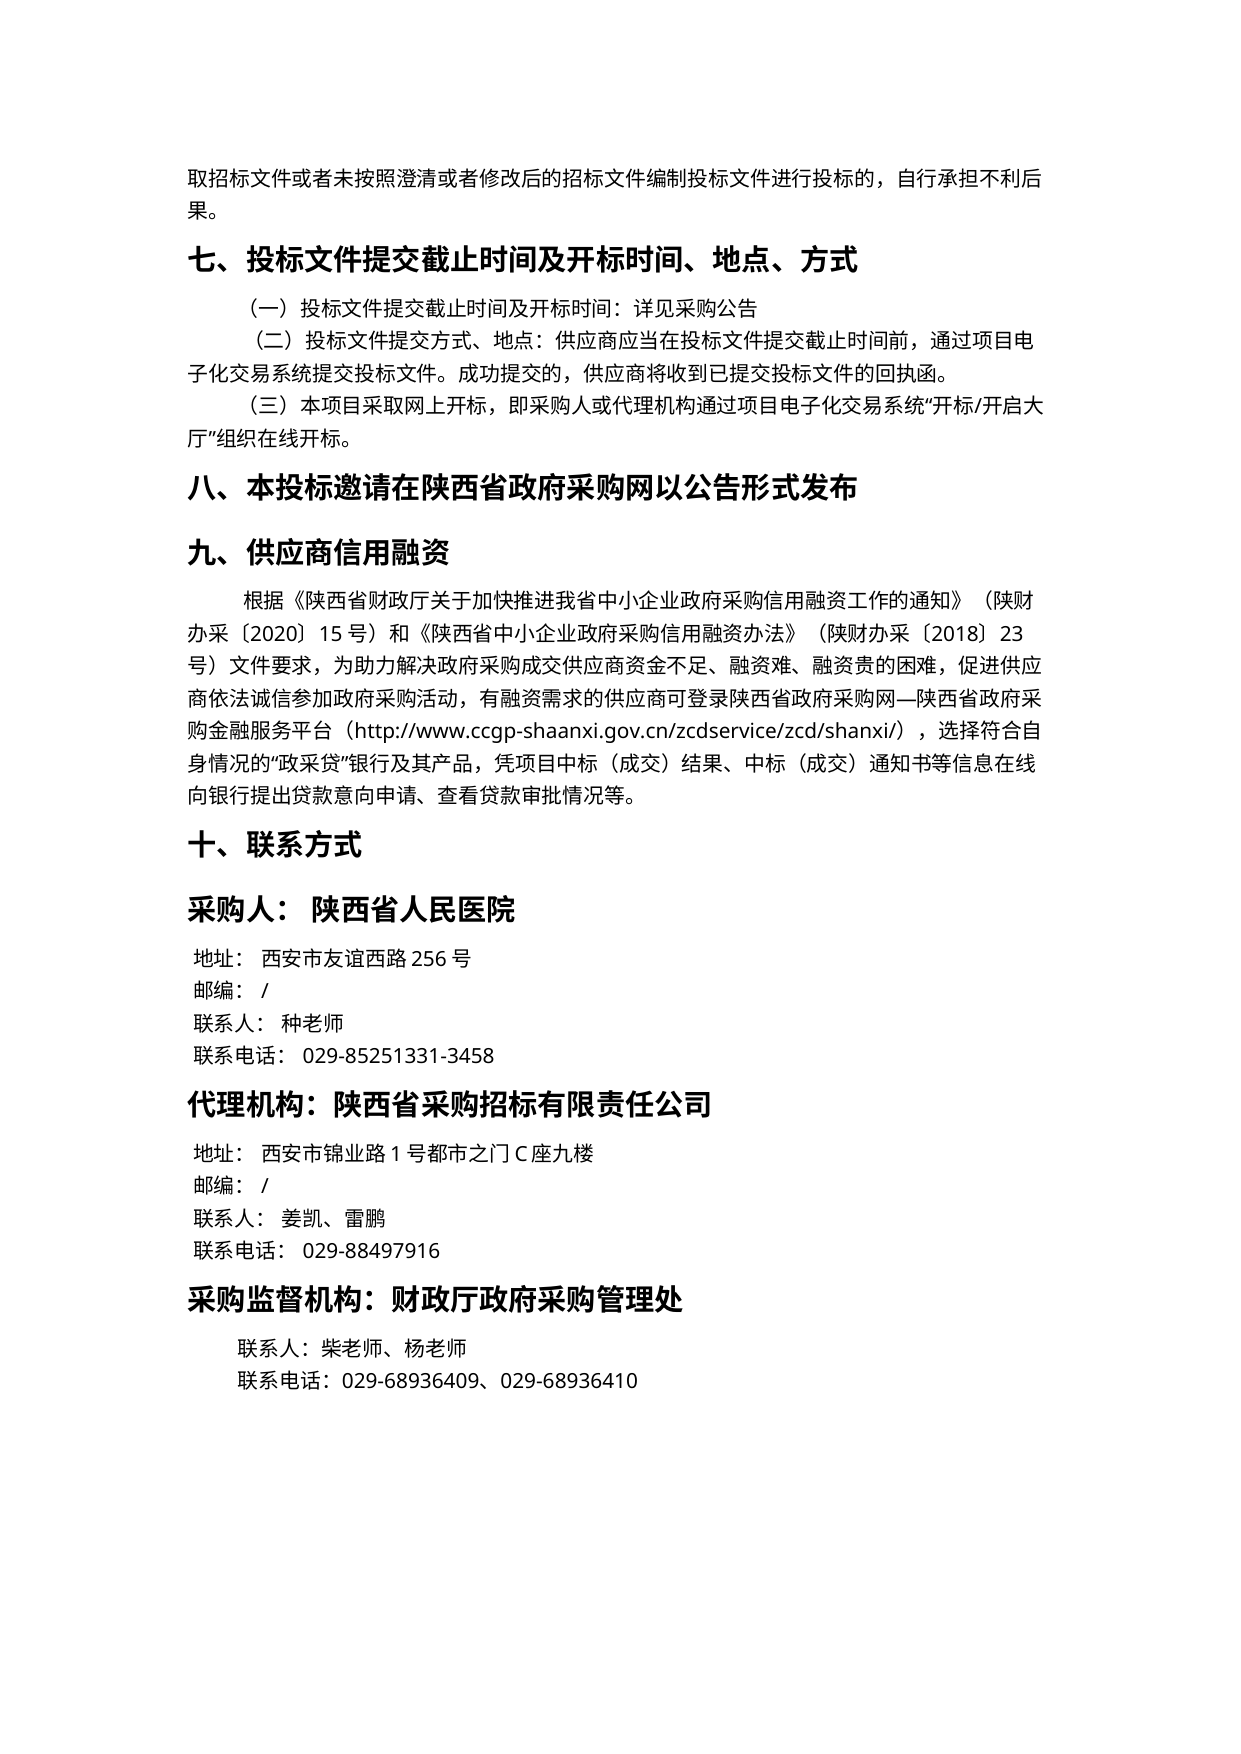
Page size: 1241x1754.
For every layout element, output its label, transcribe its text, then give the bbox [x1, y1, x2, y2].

text 根据《陕西省财政厅关于加快推进我省中小企业政府采购信用融资工作的通知》（陕财办采〔2020〕15 号）和《陕西省中小企业政府采购信用融资办法》（陕财办采〔2018〕23 号）文件要求，为助力解决政府采购成交供应商资金不足、融资难、融资贵的困难，促进供应商依法诚信参加政府采购活动，有融资需求的供应商可登录陕西省政府采购网—陕西省政府采购金融服务平台（http://www.ccgp-shaanxi.gov.cn/zcdservice/zcd/shanxi/），选择符合自身情况的“政采贷”银行及其产品，凭项目中标（成交）结果、中标（成交）通知书等信息在线向银行提出贷款意向申请、查看贷款审批情况等。 [187, 584, 1053, 812]
text （二）投标文件提交方式、地点：供应商应当在投标文件提交截止时间前，通过项目电子化交易系统提交投标文件。成功提交的，供应商将收到已提交投标文件的回执函。 [187, 324, 1053, 389]
text 十、联系方式 [187, 812, 1053, 877]
text 联系人： 姜凯、雷鹏 [187, 1202, 1053, 1234]
text 联系电话：029-68936409、029-68936410 [187, 1364, 1053, 1397]
text 地址： 西安市锦业路1号都市之门C座九楼 [187, 1137, 1053, 1169]
text 七、投标文件提交截止时间及开标时间、地点、方式 [187, 227, 1053, 292]
text 代理机构：陕西省采购招标有限责任公司 [187, 1072, 1053, 1137]
text 地址： 西安市友谊西路256号 [187, 942, 1053, 974]
text 邮编： / [187, 1169, 1053, 1202]
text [187, 162, 1053, 227]
text 联系电话： 029-85251331-3458 [187, 1039, 1053, 1072]
text 九、供应商信用融资 [187, 519, 1053, 584]
text 采购监督机构：财政厅政府采购管理处 [187, 1267, 1053, 1332]
text （三）本项目采取网上开标，即采购人或代理机构通过项目电子化交易系统“开标/开启大厅”组织在线开标。 [187, 389, 1053, 454]
text 联系人： 种老师 [187, 1007, 1053, 1039]
text 邮编： / [187, 974, 1053, 1007]
text 联系电话： 029-88497916 [187, 1234, 1053, 1267]
text 采购人： 陕西省人民医院 [187, 877, 1053, 942]
text 八、本投标邀请在陕西省政府采购网以公告形式发布 [187, 454, 1053, 519]
text 联系人：柴老师、杨老师 [187, 1332, 1053, 1364]
text （一）投标文件提交截止时间及开标时间：详见采购公告 [187, 292, 1053, 324]
